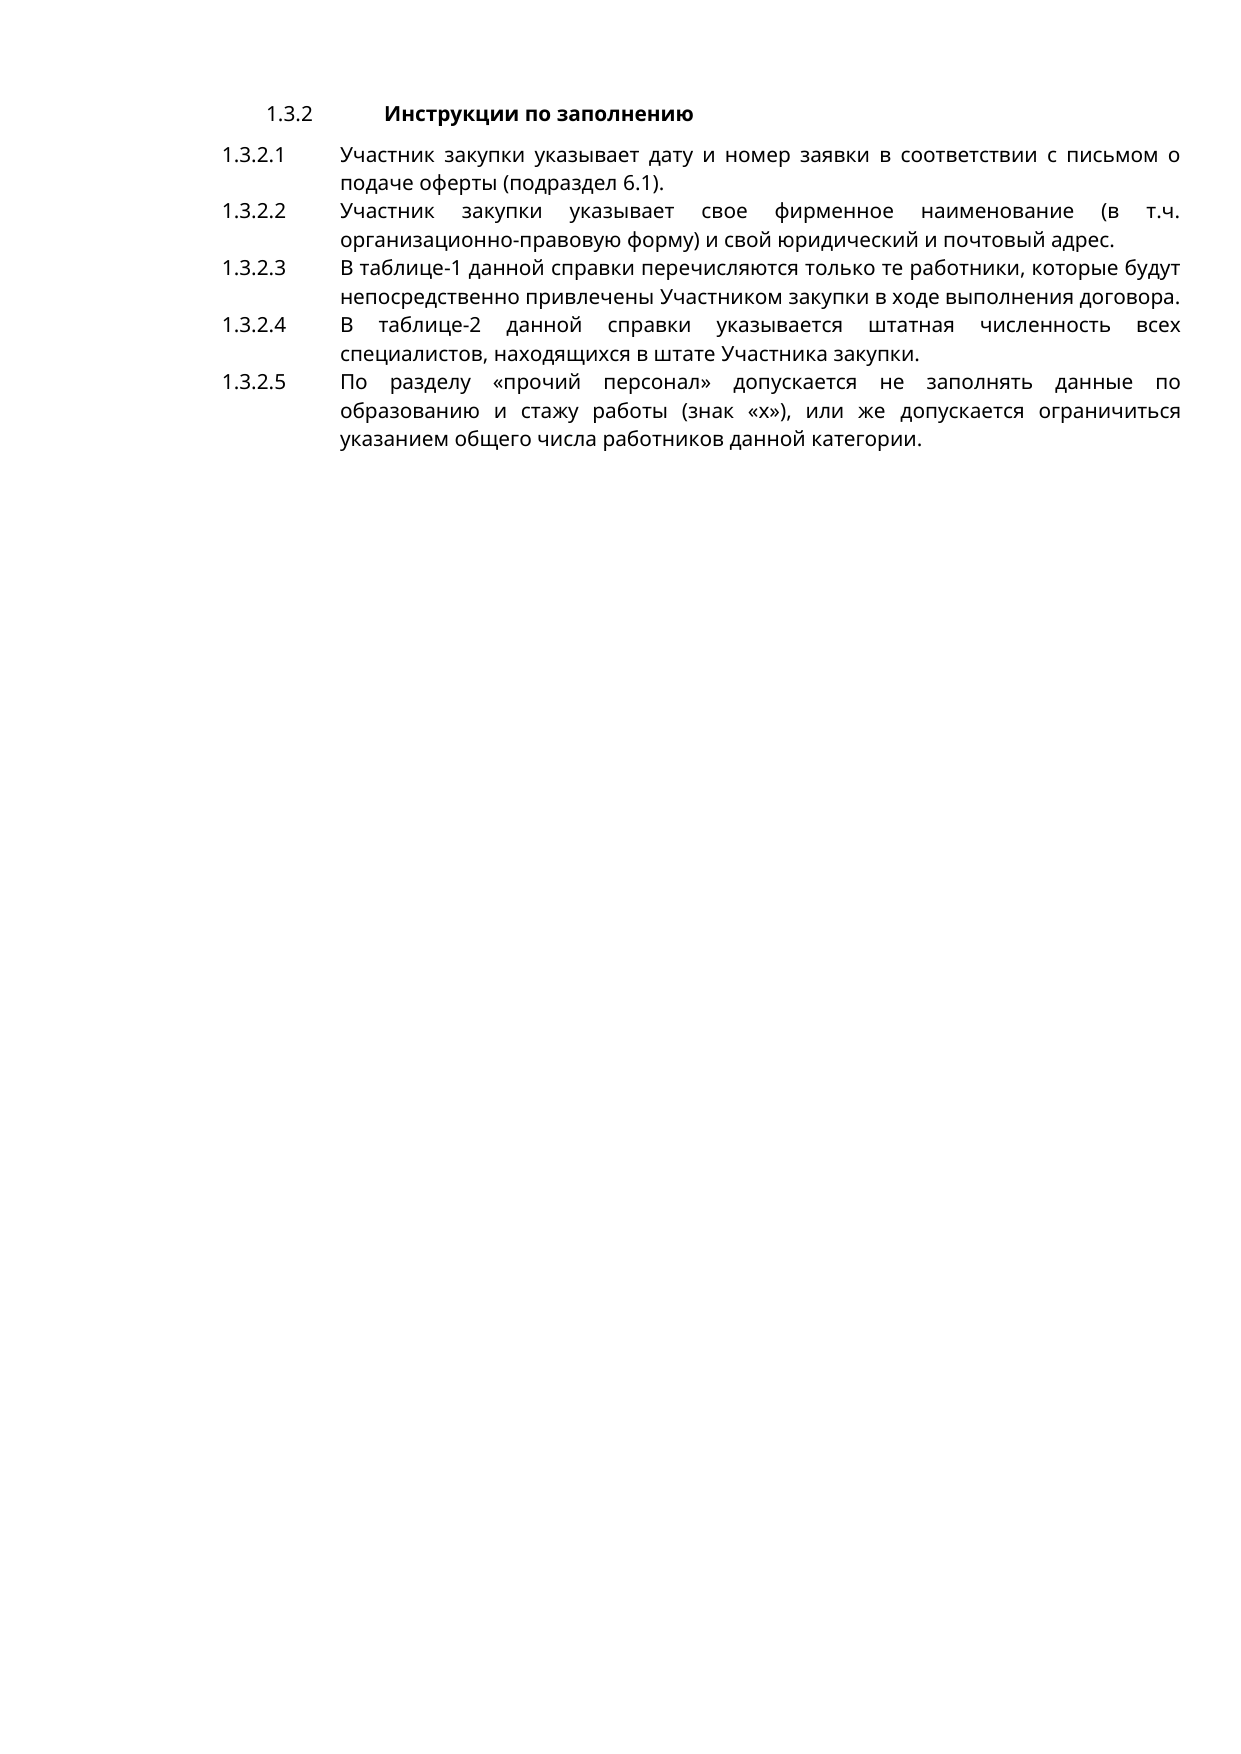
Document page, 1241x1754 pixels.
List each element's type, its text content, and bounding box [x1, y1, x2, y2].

list В таблице-1 данной справки перечисляются только те работники, которые будут непосредственно привлечены Участником закупки в ходе выполнения договора. [222, 253, 1181, 310]
list Участник закупки указывает дату и номер заявки в соответствии с письмом о подаче оферты (подраздел 6.1). [222, 140, 1181, 197]
list По разделу «прочий персонал» допускается не заполнять данные по образованию и стажу работы (знак «х»), или же допускается ограничиться указанием общего числа работников данной категории. [222, 367, 1181, 453]
list Инструкции по заполнению [266, 99, 1181, 127]
list В таблице-2 данной справки указывается штатная численность всех специалистов, находящихся в штате Участника закупки. [222, 310, 1181, 367]
list Участник закупки указывает свое фирменное наименование (в т.ч. организационно-правовую форму) и свой юридический и почтовый адрес. [222, 197, 1181, 253]
